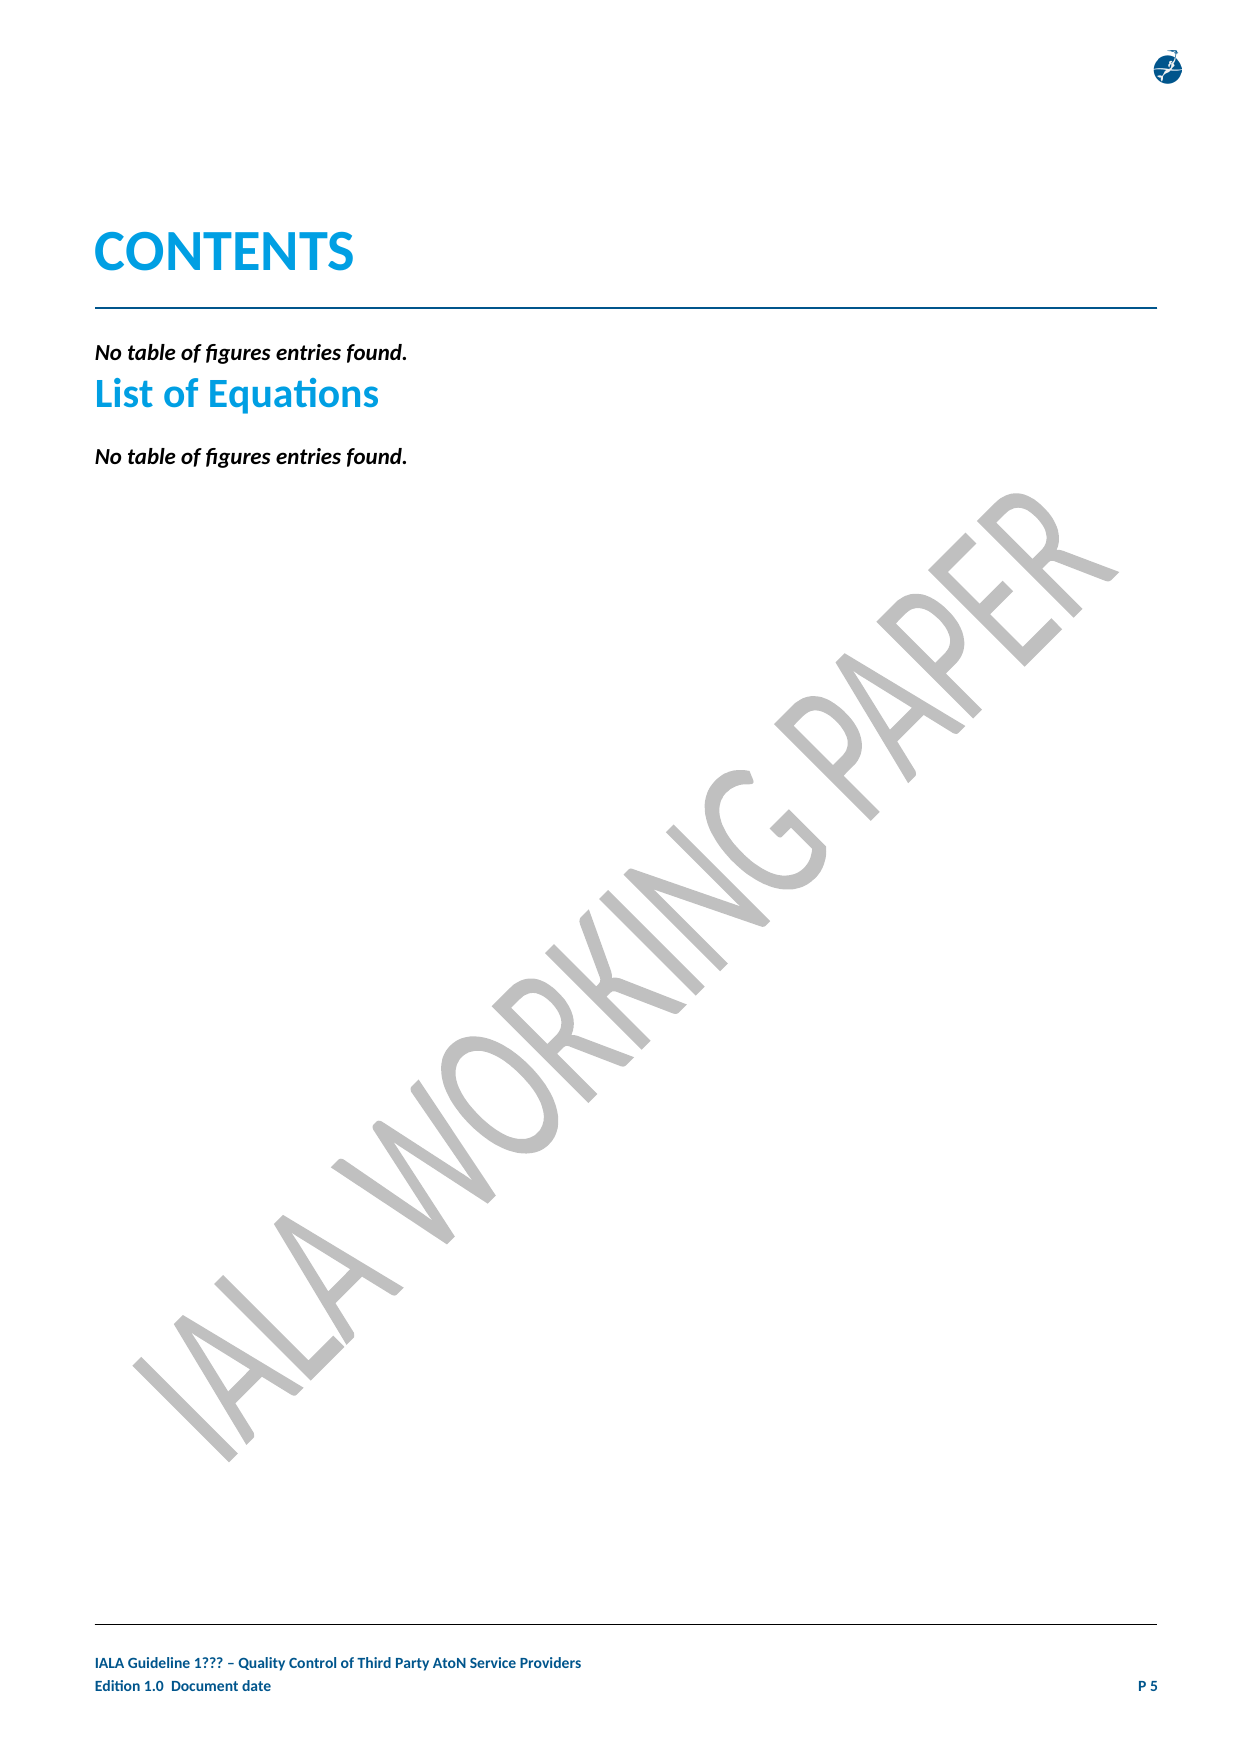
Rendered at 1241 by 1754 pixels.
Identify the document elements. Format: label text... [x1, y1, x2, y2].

picture [1122, 0, 1241, 119]
text No table of figures entries found. [94, 442, 1113, 470]
list List of Equations [94, 367, 1157, 417]
text No table of figures entries found. [94, 338, 1157, 367]
